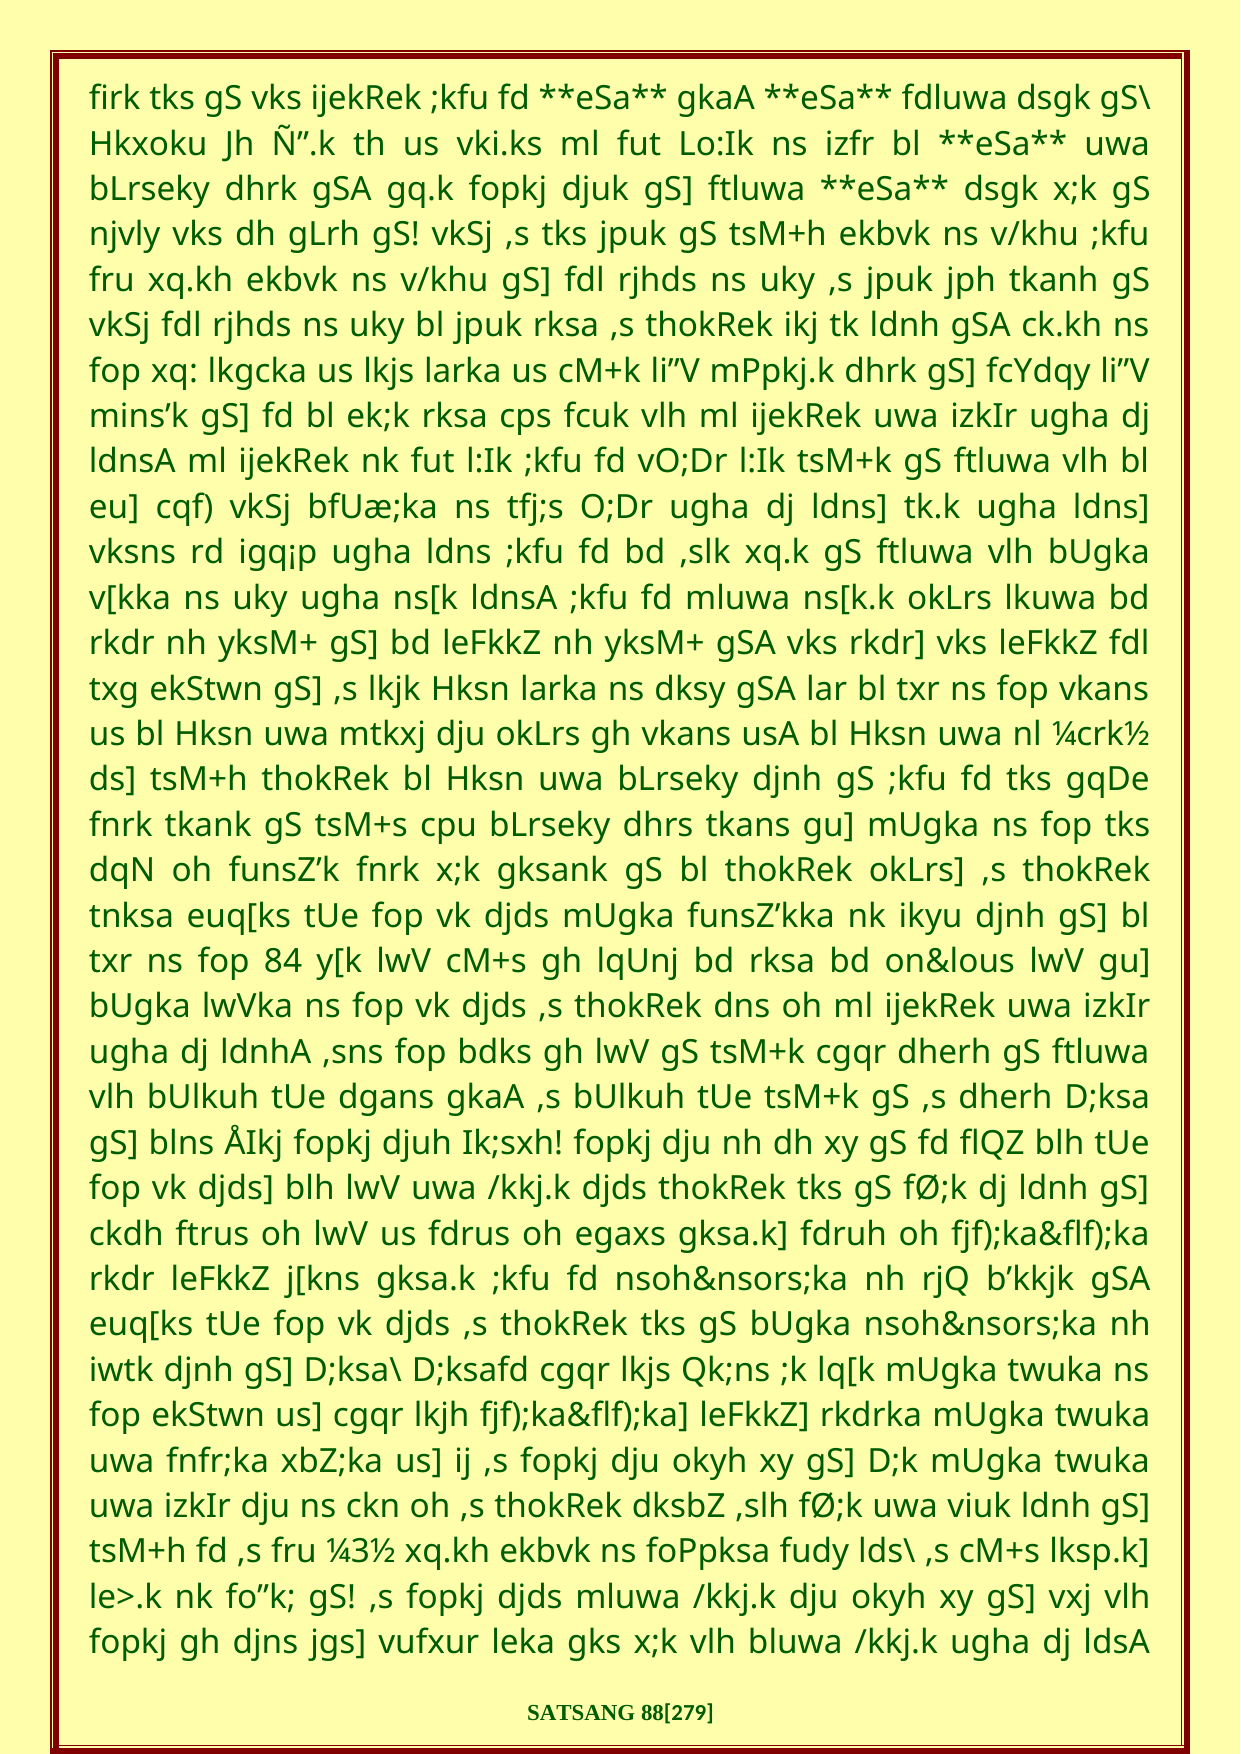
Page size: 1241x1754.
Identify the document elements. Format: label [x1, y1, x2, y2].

text [89, 74, 1152, 1663]
